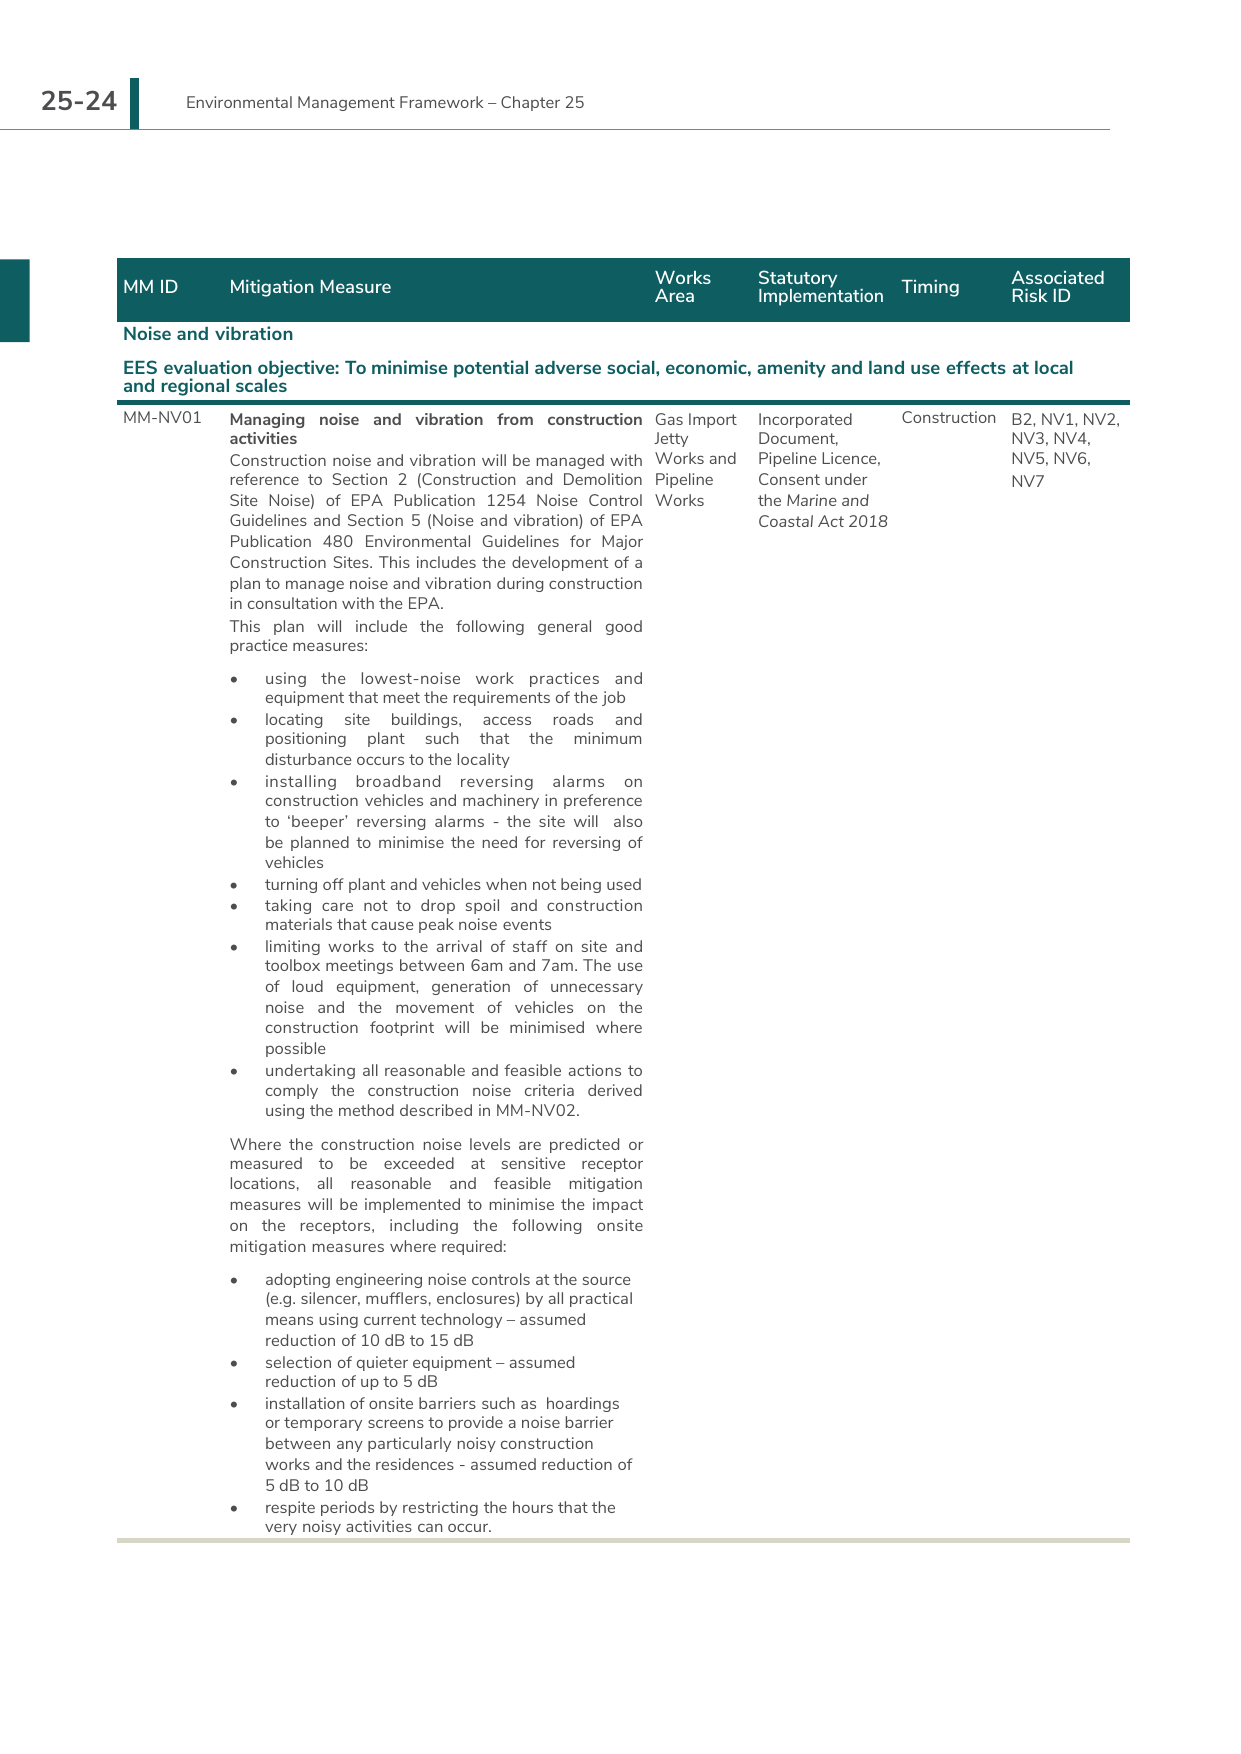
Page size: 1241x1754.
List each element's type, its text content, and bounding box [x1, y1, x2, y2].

table_cell Construction [896, 405, 1005, 1538]
table_cell B2, NV1, NV2, NV3, NV4, NV5, NV6, NV7 [1005, 405, 1130, 1538]
table_cell MM-NV01 [117, 405, 216, 1538]
table_cell Incorporated Document, Pipeline Licence, Consent under the Marine and Coastal Act 2018 [748, 405, 896, 1538]
table_header MM ID [117, 258, 216, 317]
table_header Works Area [649, 258, 748, 317]
table_cell Managing noise and vibration from construction activities Construction noise and vibration will be managed with reference to Section 2 (Construction and Demolition Site Noise) of EPA Publication 1254 Noise Control Guidelines and Section 5 (Noise and vibration) of EPA Publication 480 Environmental Guidelines for Major Construction Sites. This includes the development of a plan to manage noise and vibration during construction in consultation with the EPA. This plan will include the following general good practice measures: using the lowest-noise work practices and equipment that meet the requirements of the job locating site buildings, access roads and positioning plant such that the minimum disturbance occurs to the locality installing broadband reversing alarms on construction vehicles and machinery in preference to ‘beeper’ reversing alarms - the site will also be planned to minimise the need for reversing of vehicles turning off plant and vehicles when not being used taking care not to drop spoil and construction materials that cause peak noise events limiting works to the arrival of staff on site and toolbox meetings between 6am and 7am. The use of loud equipment, generation of unnecessary noise and the movement of vehicles on the construction footprint will be minimised where possible undertaking all reasonable and feasible actions to comply the construction noise criteria derived using the method described in MM-NV02. Where the construction noise levels are predicted or measured to be exceeded at sensitive receptor locations, all reasonable and feasible mitigation measures will be implemented to minimise the impact on the receptors, including the following onsite mitigation measures where required: adopting engineering noise controls at the source (e.g. silencer, mufflers, enclosures) by all practical means using current technology – assumed reduction of 10 dB to 15 dB selection of quieter equipment – assumed reduction of up to 5 dB installation of onsite barriers such as hoardings or temporary screens to provide a noise barrier between any particularly noisy construction works and the residences - assumed reduction of 5 dB to 10 dB respite periods by restricting the hours that the very noisy activities can occur. [216, 405, 649, 1538]
table_cell Gas Import Jetty Works and Pipeline Works [649, 405, 748, 1538]
table_header Statutory Implementation [748, 258, 896, 317]
table_header Mitigation Measure [216, 258, 649, 317]
table_header Timing [896, 258, 1005, 317]
table_header Associated Risk ID [1005, 258, 1130, 317]
table_cell Noise and vibration EES evaluation objective: To minimise potential adverse social, economic, amenity and land use effects at local and regional scales [117, 322, 1130, 400]
